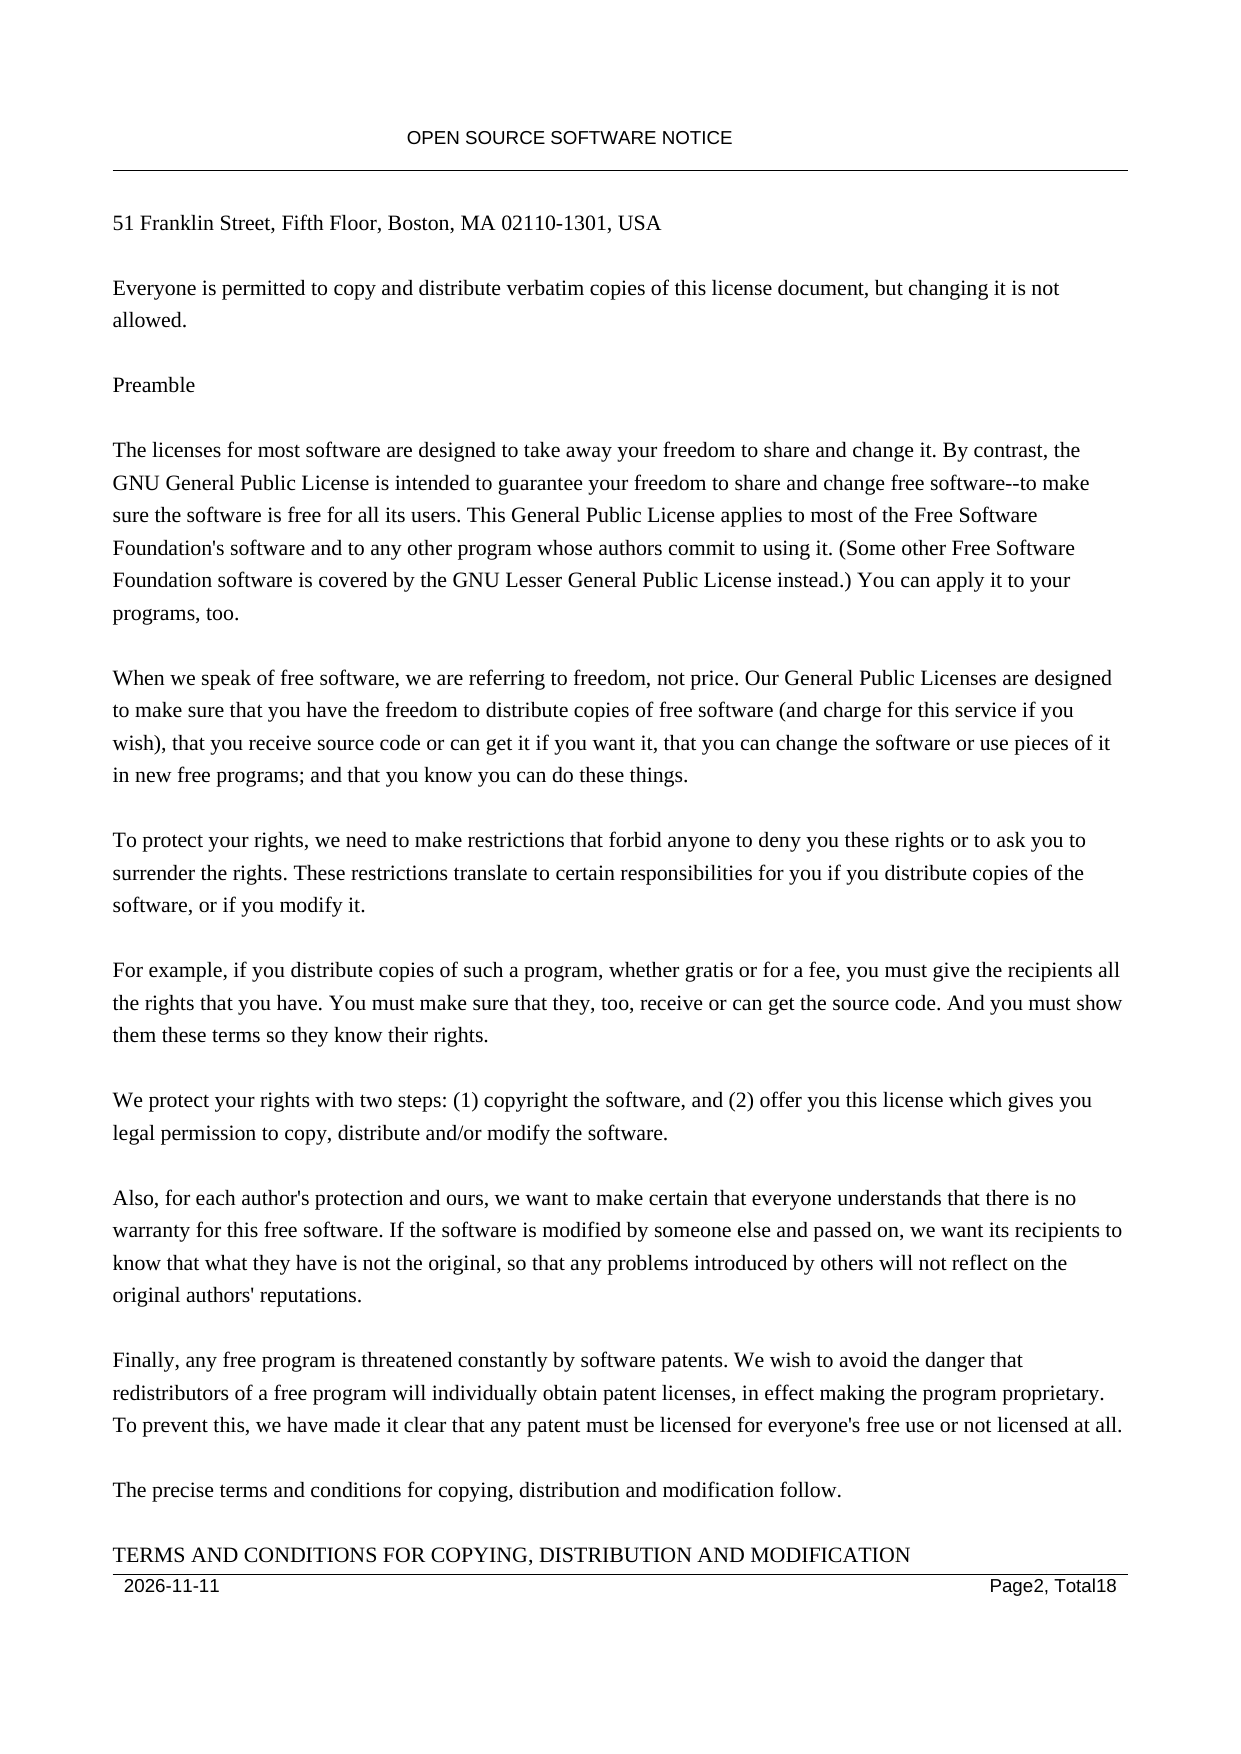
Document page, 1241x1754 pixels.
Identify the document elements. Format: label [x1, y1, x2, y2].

text [112, 206, 1128, 1571]
